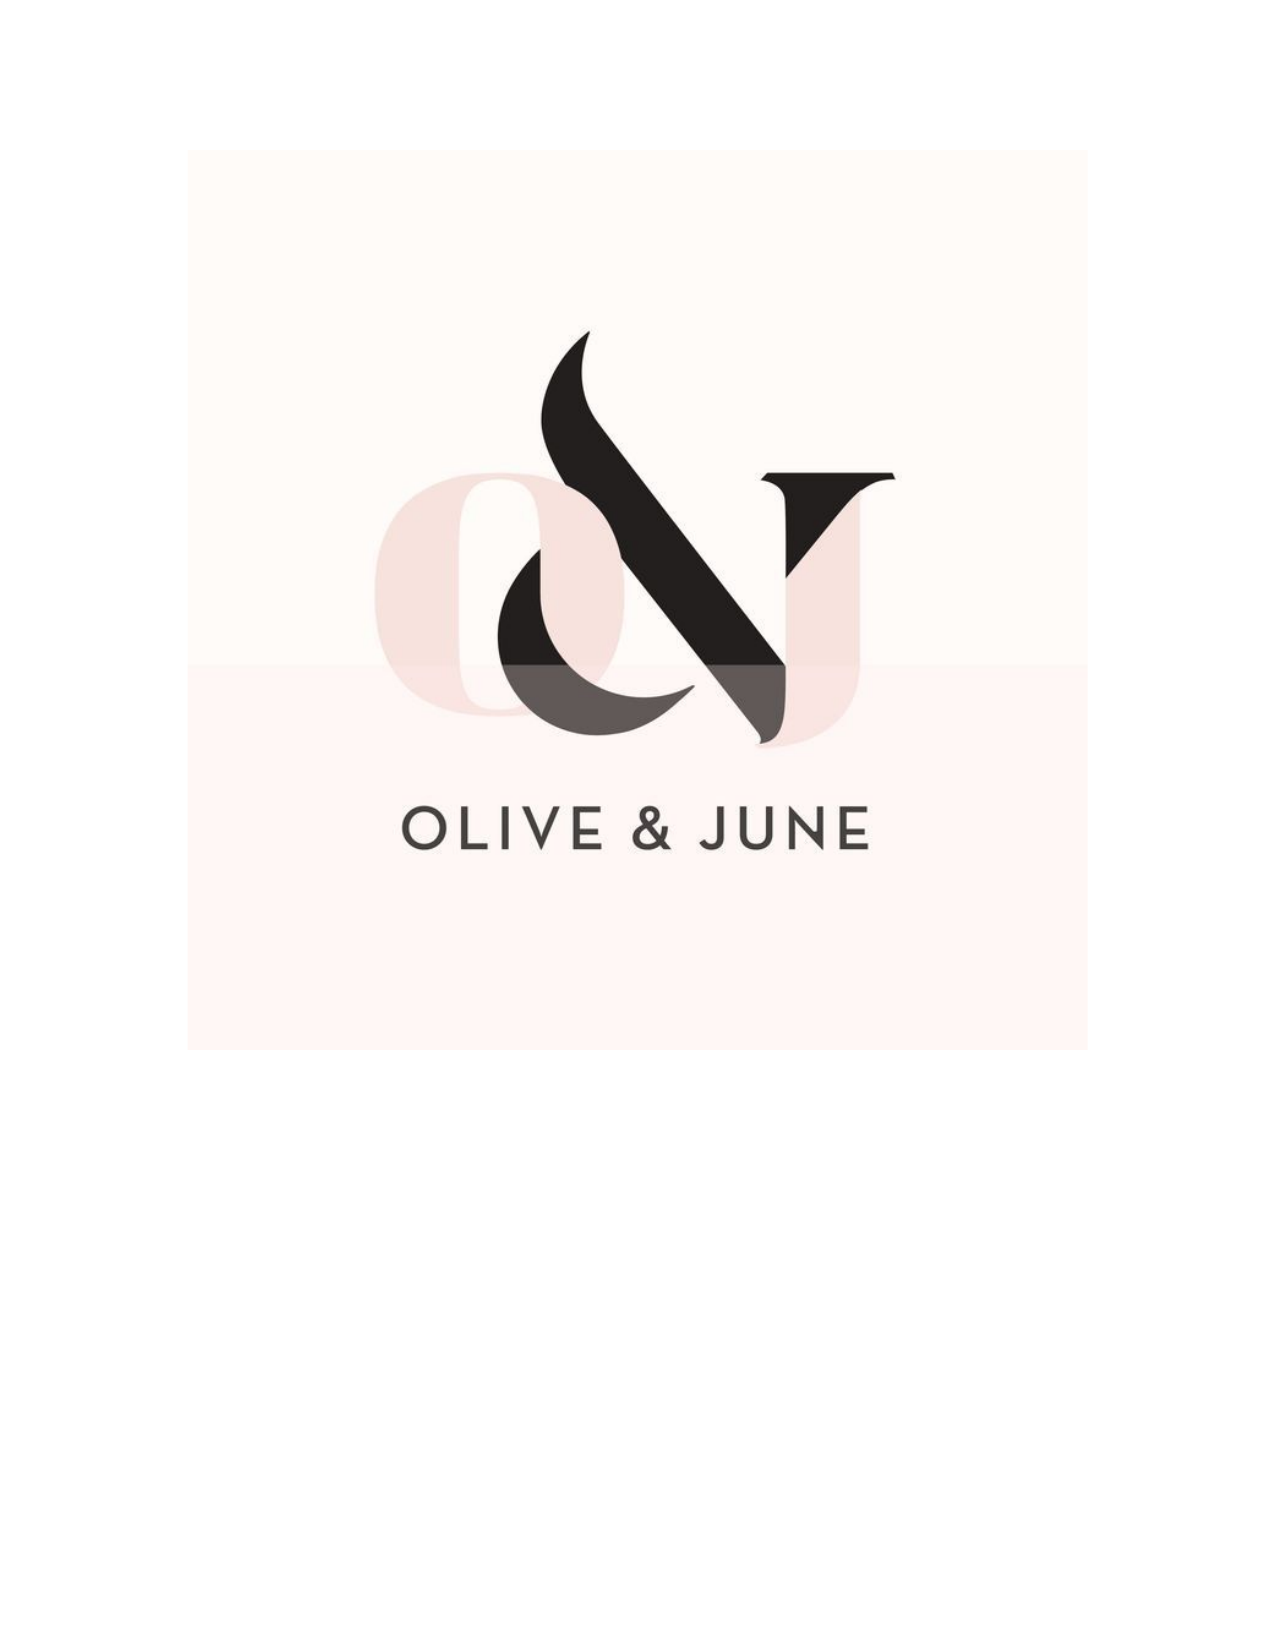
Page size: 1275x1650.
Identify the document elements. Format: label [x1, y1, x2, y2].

picture [187, 150, 1088, 1050]
